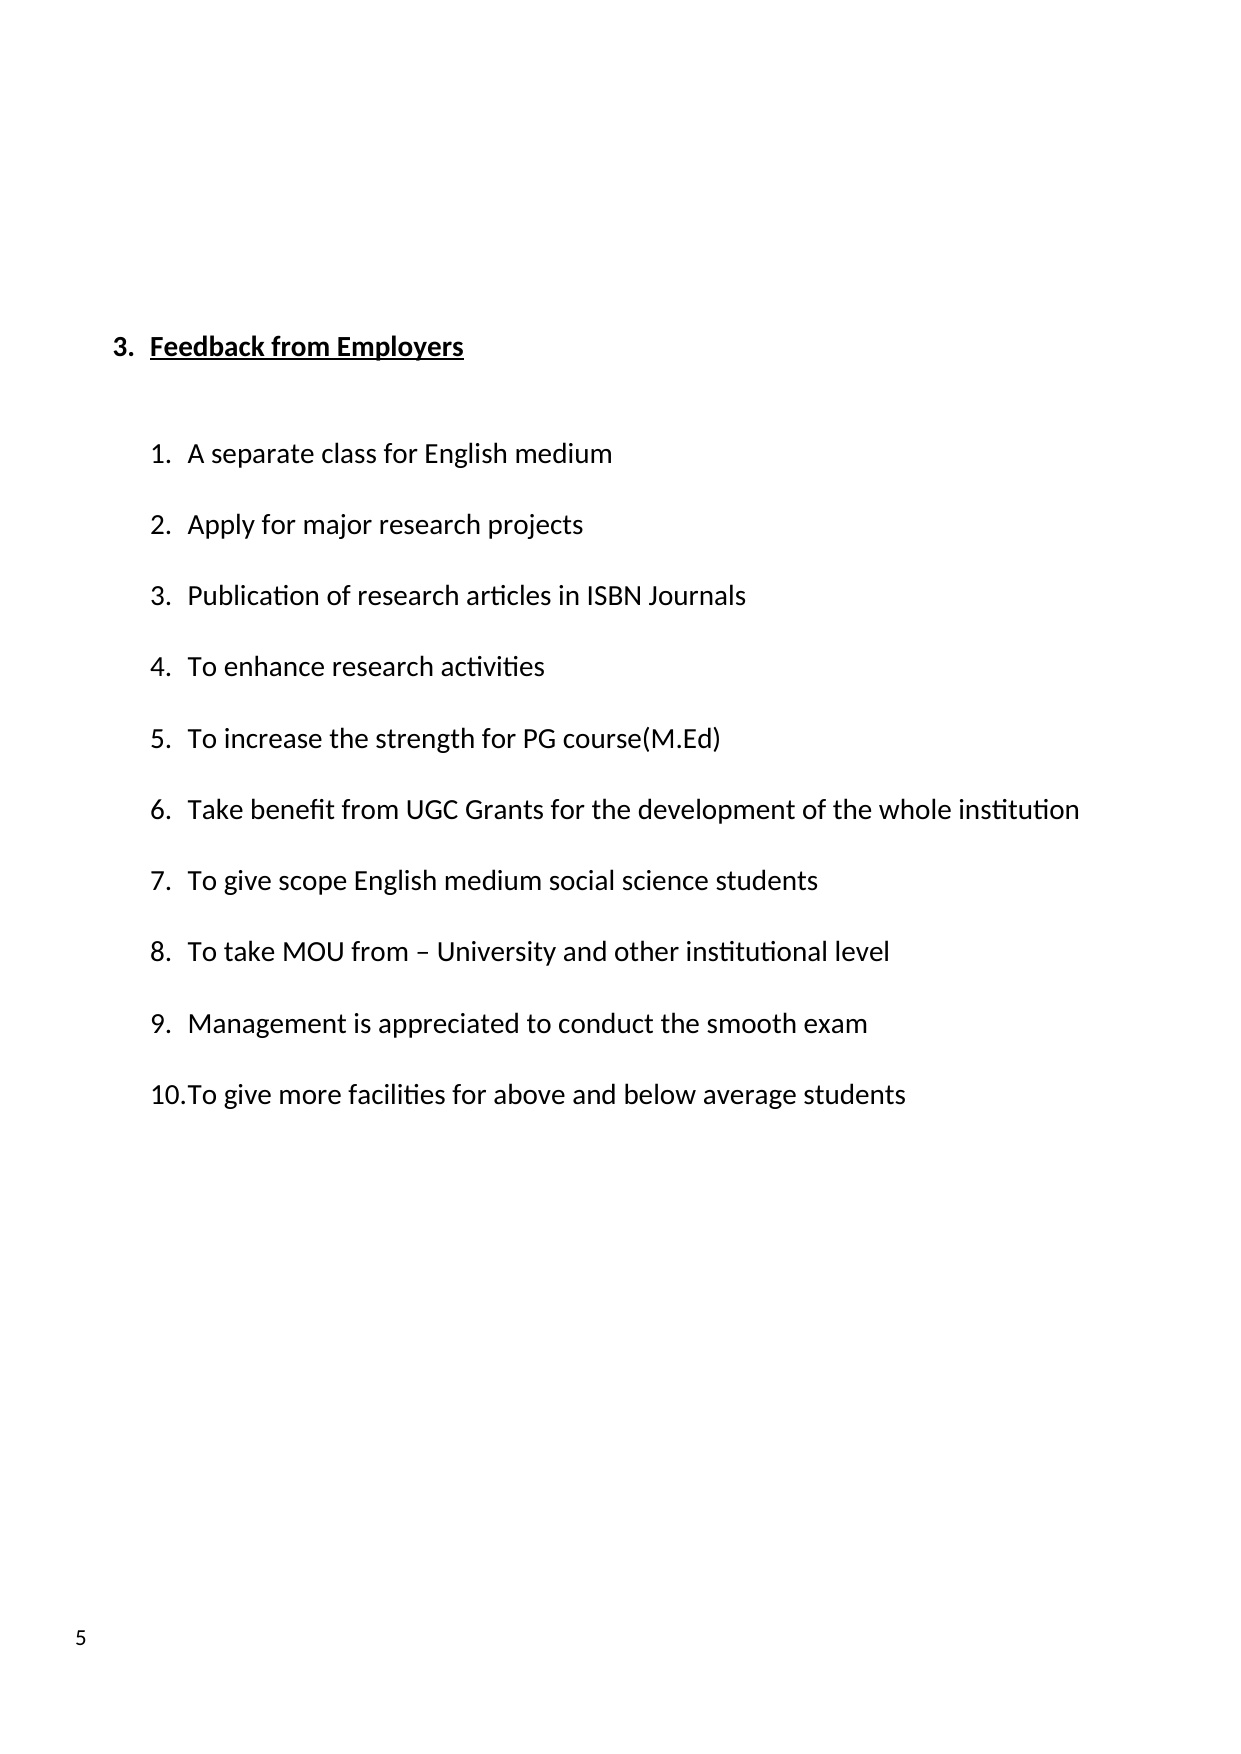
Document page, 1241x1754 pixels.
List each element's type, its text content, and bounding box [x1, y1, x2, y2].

list A separate class for English medium [150, 435, 1165, 470]
list Apply for major research projects [150, 506, 1165, 542]
list To take MOU from – University and other institutional level [150, 933, 1165, 969]
list Publication of research articles in ISBN Journals [150, 577, 1165, 613]
list To give more facilities for above and below average students [150, 1076, 1165, 1112]
list Management is appreciated to conduct the smooth exam [150, 1005, 1165, 1040]
list Take benefit from UGC Grants for the development of the whole institution [150, 791, 1165, 827]
list To increase the strength for PG course(M.Ed) [150, 720, 1165, 755]
list Feedback from Employers [112, 328, 1165, 363]
list To enhance research activities [150, 648, 1165, 684]
list To give scope English medium social science students [150, 862, 1165, 898]
